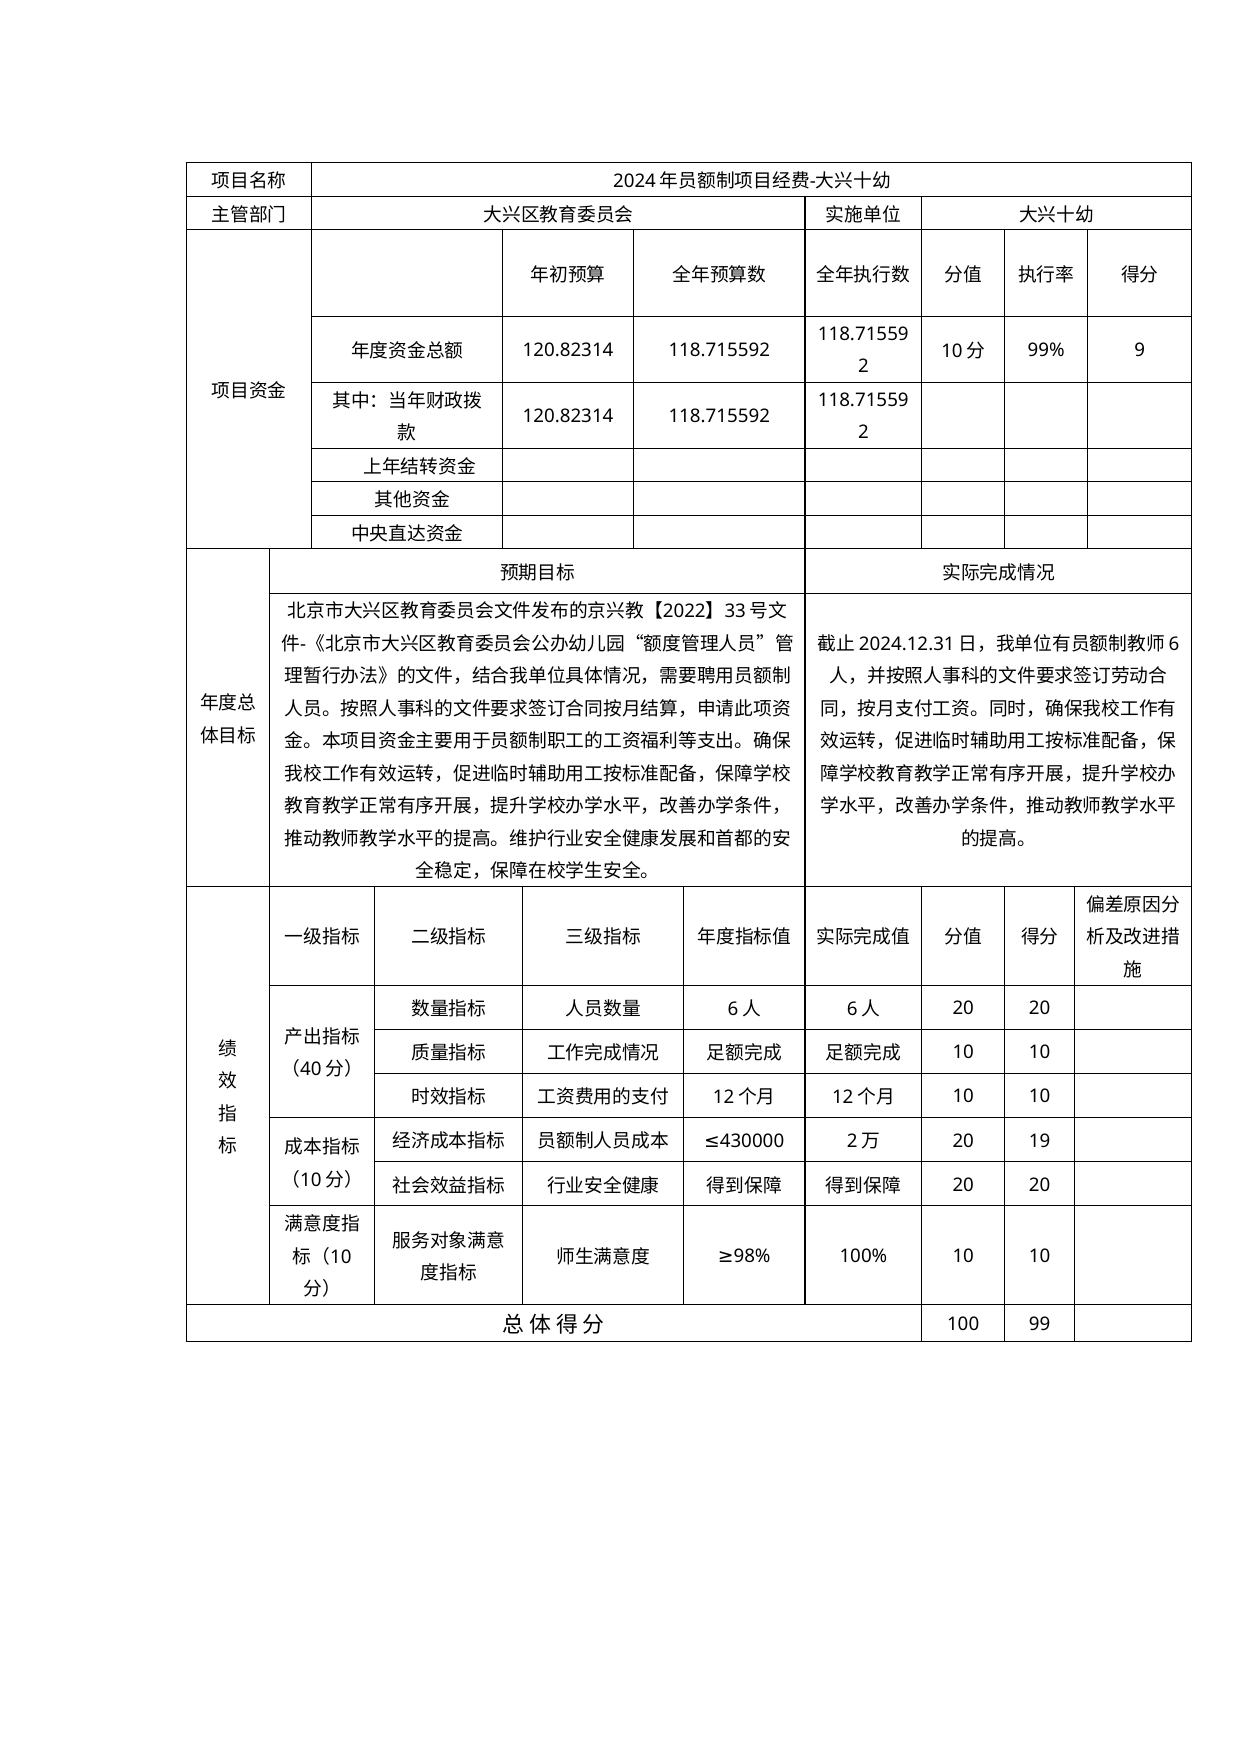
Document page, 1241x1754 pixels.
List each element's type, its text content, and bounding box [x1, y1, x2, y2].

table_cell 人员数量 [523, 986, 683, 1029]
table_cell 20 [922, 986, 1004, 1029]
table_cell 其中：当年财政拨款 [312, 383, 502, 448]
table_cell [1088, 383, 1191, 448]
table_cell [922, 516, 1004, 548]
table_cell ≤430000 [684, 1118, 804, 1161]
table_cell 100% [806, 1206, 921, 1304]
table_cell 足额完成 [806, 1030, 921, 1073]
table_cell [922, 449, 1004, 481]
table_cell 得到保障 [806, 1162, 921, 1205]
table_cell 工作完成情况 [523, 1030, 683, 1073]
table_cell 时效指标 [375, 1074, 522, 1117]
table_cell 全年预算数 [634, 230, 804, 316]
table_cell 成本指标（10分） [270, 1118, 374, 1205]
table_cell 社会效益指标 [375, 1162, 522, 1205]
table_cell 年初预算 [503, 230, 633, 316]
table_cell [1088, 516, 1191, 548]
table_cell 经济成本指标 [375, 1118, 522, 1161]
table_cell 执行率 [1005, 230, 1087, 316]
table_cell 118.715592 [806, 317, 921, 382]
table_cell [806, 449, 921, 481]
table_cell 6人 [684, 986, 804, 1029]
table_cell 项目资金 [187, 230, 311, 548]
table_cell [1088, 482, 1191, 515]
table_cell 偏差原因分析及改进措施 [1075, 887, 1191, 984]
table_cell 120.82314 [503, 317, 633, 382]
table_cell [634, 516, 804, 548]
table_cell 得分 [1088, 230, 1191, 316]
table_cell 主管部门 [187, 197, 311, 229]
table_cell [1005, 516, 1087, 548]
table_cell 20 [1005, 986, 1074, 1029]
table_cell 10 [922, 1030, 1004, 1073]
table_cell [806, 482, 921, 515]
table_cell 服务对象满意度指标 [375, 1206, 522, 1304]
table_cell 99 [1005, 1305, 1074, 1341]
table_cell 截止2024.12.31日，我单位有员额制教师6人，并按照人事科的文件要求签订劳动合同，按月支付工资。同时，确保我校工作有效运转，促进临时辅助用工按标准配备，保障学校教育教学正常有序开展，提升学校办学水平，改善办学条件，推动教师教学水平的提高。 [806, 594, 1191, 886]
table_cell 一级指标 [270, 887, 374, 984]
table_cell 其他资金 [312, 482, 502, 515]
table_cell 工资费用的支付 [523, 1074, 683, 1117]
table_cell 10 [922, 1206, 1004, 1304]
table_cell 10 [1005, 1030, 1074, 1073]
table_cell [1075, 1162, 1191, 1205]
table_cell 行业安全健康 [523, 1162, 683, 1205]
table_cell [312, 230, 502, 316]
table_cell 数量指标 [375, 986, 522, 1029]
table_cell 实际完成情况 [806, 549, 1191, 592]
table_cell 10 [1005, 1074, 1074, 1117]
table_cell 年度指标值 [684, 887, 804, 984]
table_cell 118.715592 [634, 383, 804, 448]
table_cell 预期目标 [270, 549, 804, 592]
table_cell [1005, 383, 1087, 448]
table_cell [503, 482, 633, 515]
table_cell 2024年员额制项目经费-大兴十幼 [312, 163, 1191, 196]
table_cell 项目名称 [187, 163, 311, 196]
table_cell 20 [922, 1162, 1004, 1205]
table_cell 118.715592 [806, 383, 921, 448]
table_cell [922, 383, 1004, 448]
table_cell 10 [922, 1074, 1004, 1117]
table_cell 三级指标 [523, 887, 683, 984]
table_cell 年度资金总额 [312, 317, 502, 382]
table_cell 99% [1005, 317, 1087, 382]
table_cell 分值 [922, 887, 1004, 984]
table_cell 中央直达资金 [312, 516, 502, 548]
table_cell [634, 449, 804, 481]
table_cell 6人 [806, 986, 921, 1029]
table_cell 全年执行数 [806, 230, 921, 316]
table_cell [1088, 449, 1191, 481]
table_cell [1005, 482, 1087, 515]
table_cell 100 [922, 1305, 1004, 1341]
table_cell 得分 [1005, 887, 1074, 984]
table_cell 2万 [806, 1118, 921, 1161]
table_cell [634, 482, 804, 515]
table_cell 实施单位 [806, 197, 921, 229]
table_cell [1075, 1305, 1191, 1341]
table_cell 上年结转资金 [312, 449, 502, 481]
table_cell [1075, 1118, 1191, 1161]
table_cell 19 [1005, 1118, 1074, 1161]
table_cell 9 [1088, 317, 1191, 382]
table_cell 师生满意度 [523, 1206, 683, 1304]
table_cell [503, 449, 633, 481]
table_cell ≥98% [684, 1206, 804, 1304]
table_cell [1075, 986, 1191, 1029]
table_cell 北京市大兴区教育委员会文件发布的京兴教【2022】33号文件-《北京市大兴区教育委员会公办幼儿园“额度管理人员”管理暂行办法》的文件，结合我单位具体情况，需要聘用员额制人员。按照人事科的文件要求签订合同按月结算，申请此项资金。本项目资金主要用于员额制职工的工资福利等支出。确保我校工作有效运转，促进临时辅助用工按标准配备，保障学校教育教学正常有序开展，提升学校办学水平，改善办学条件，推动教师教学水平的提高。维护行业安全健康发展和首都的安全稳定，保障在校学生安全。 [270, 594, 804, 886]
table_cell 产出指标（40分） [270, 986, 374, 1117]
table_cell 120.82314 [503, 383, 633, 448]
table_cell [1075, 1074, 1191, 1117]
table_cell 得到保障 [684, 1162, 804, 1205]
table_cell 满意度指标（10分） [270, 1206, 374, 1304]
table_cell 年度总体目标 [187, 549, 269, 886]
table_cell 二级指标 [375, 887, 522, 984]
table_cell 大兴区教育委员会 [312, 197, 804, 229]
table_cell 绩 效 指 标 [187, 887, 269, 1304]
table_cell 足额完成 [684, 1030, 804, 1073]
table_cell 员额制人员成本 [523, 1118, 683, 1161]
table_cell [1005, 449, 1087, 481]
table_cell [503, 516, 633, 548]
table_cell 20 [1005, 1162, 1074, 1205]
table_cell [806, 516, 921, 548]
table_cell 实际完成值 [806, 887, 921, 984]
table_cell [922, 482, 1004, 515]
table_cell 总 体 得 分 [187, 1305, 921, 1341]
table_cell 10分 [922, 317, 1004, 382]
table_cell 10 [1005, 1206, 1074, 1304]
table_cell [1075, 1206, 1191, 1304]
table_cell 分值 [922, 230, 1004, 316]
table_cell 118.715592 [634, 317, 804, 382]
table_cell 质量指标 [375, 1030, 522, 1073]
table_cell 大兴十幼 [922, 197, 1191, 229]
table_cell 12个月 [684, 1074, 804, 1117]
table_cell 12个月 [806, 1074, 921, 1117]
table_cell 20 [922, 1118, 1004, 1161]
table_cell [1075, 1030, 1191, 1073]
